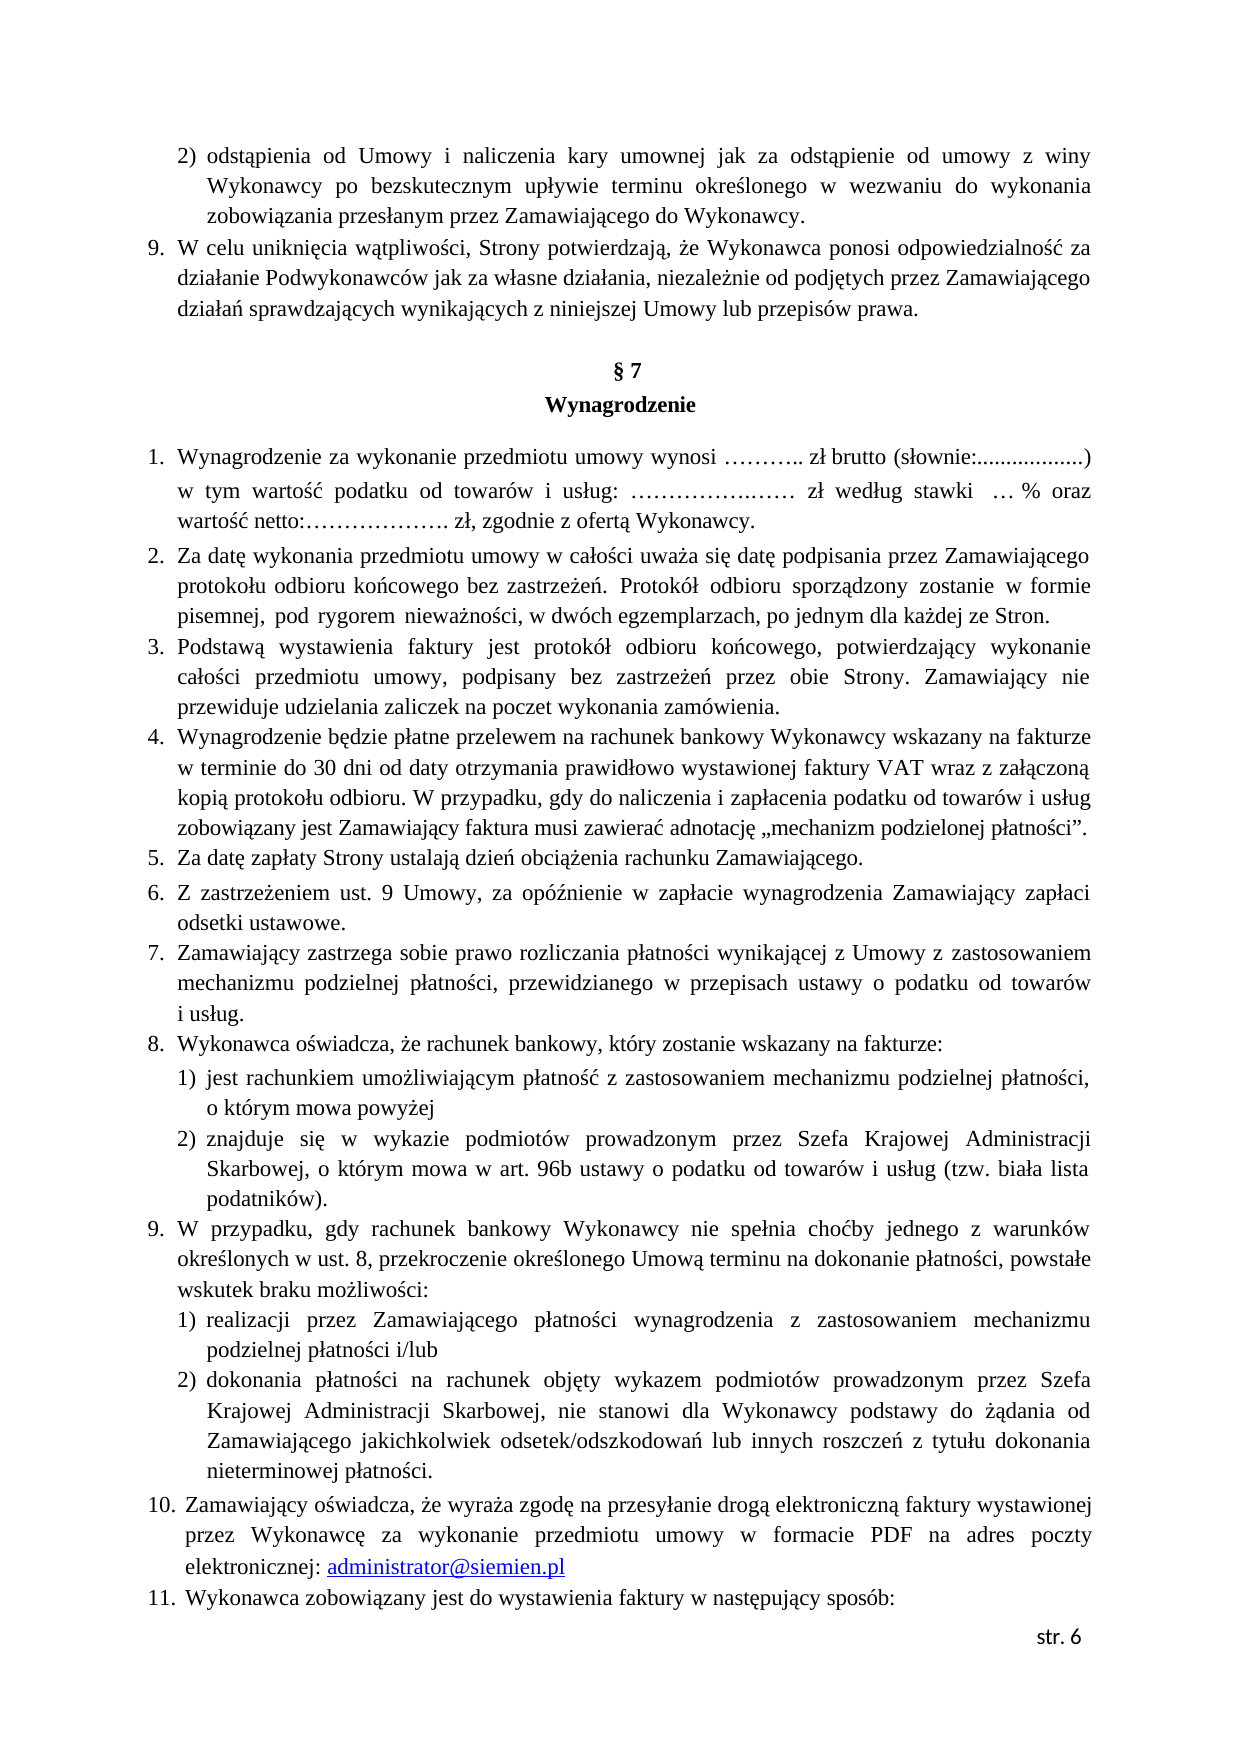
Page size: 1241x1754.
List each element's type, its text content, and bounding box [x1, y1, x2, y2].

list W przypadku, gdy rachunek bankowy Wykonawcy nie spełnia choćby jednego z warunków określonych w ust. 8, przekroczenie określonego Umową terminu na dokonanie płatności, powstałe wskutek braku możliwości: [147, 1215, 1091, 1302]
list Z zastrzeżeniem ust. 9 Umowy, za opóźnienie w zapłacie wynagrodzenia Zamawiający zapłaci odsetki ustawowe. [147, 879, 1091, 935]
list realizacji przez Zamawiającego płatności wynagrodzenia z zastosowaniem mechanizmu podzielnej płatności i/lub [177, 1306, 1092, 1362]
list odstąpienia od Umowy i naliczenia kary umownej jak za odstąpienie od umowy z winy Wykonawcy po bezskutecznym upływie terminu określonego w wezwaniu do wykonania zobowiązania przesłanym przez Zamawiającego do Wykonawcy. [177, 142, 1092, 228]
text Wynagrodzenie [118, 392, 1122, 418]
list Za datę zapłaty Strony ustalają dzień obciążenia rachunku Zamawiającego. [147, 844, 1196, 871]
list Zamawiający zastrzega sobie prawo rozliczania płatności wynikającej z Umowy z zastosowaniem mechanizmu podzielnej płatności, przewidzianego w przepisach ustawy o podatku od towarów i usług. [147, 939, 1091, 1026]
list § 7 [162, 357, 1093, 383]
list W celu uniknięcia wątpliwości, Strony potwierdzają, że Wykonawca ponosi odpowiedzialność za działanie Podwykonawców jak za własne działania, niezależnie od podjętych przez Zamawiającego działań sprawdzających wynikających z niniejszej Umowy lub przepisów prawa. [148, 234, 1092, 321]
list Wykonawca oświadcza, że rachunek bankowy, który zostanie wskazany na fakturze: [147, 1030, 1196, 1056]
list Za datę wykonania przedmiotu umowy w całości uważa się datę podpisania przez Zamawiającego protokołu odbioru końcowego bez zastrzeżeń. Protokół odbioru sporządzony zostanie w formie pisemnej, pod rygorem nieważności, w dwóch egzemplarzach, po jednym dla każdej ze Stron. [147, 542, 1091, 629]
list Podstawą wystawienia faktury jest protokół odbioru końcowego, potwierdzający wykonanie całości przedmiotu umowy, podpisany bez zastrzeżeń przez obie Strony. Zamawiający nie przewiduje udzielania zaliczek na poczet wykonania zamówienia. [147, 633, 1091, 719]
list Wykonawca zobowiązany jest do wystawienia faktury w następujący sposób: [147, 1584, 1196, 1610]
text w tym wartość podatku od towarów i usług: …………….…… zł według stawki …% oraz wartość netto:………………. zł, zgodnie z ofertą Wykonawcy. [177, 477, 1092, 534]
list Wynagrodzenie będzie płatne przelewem na rachunek bankowy Wykonawcy wskazany na fakturze w terminie do 30 dni od daty otrzymania prawidłowo wystawionej faktury VAT wraz z załączoną kopią protokołu odbioru. W przypadku, gdy do naliczenia i zapłacenia podatku od towarów i usług zobowiązany jest Zamawiający faktura musi zawierać adnotację „mechanizm podzielonej płatności”. [147, 723, 1091, 840]
list dokonania płatności na rachunek objęty wykazem podmiotów prowadzonym przez Szefa Krajowej Administracji Skarbowej, nie stanowi dla Wykonawcy podstawy do żądania od Zamawiającego jakichkolwiek odsetek/odszkodowań lub innych roszczeń z tytułu dokonania nieterminowej płatności. [177, 1366, 1092, 1483]
list Zamawiający oświadcza, że wyraża zgodę na przesyłanie drogą elektroniczną faktury wystawionej przez Wykonawcę za wykonanie przedmiotu umowy w formacie PDF na adres poczty elektronicznej: administrator@siemien.pl [147, 1491, 1093, 1580]
list jest rachunkiem umożliwiającym płatność z zastosowaniem mechanizmu podzielnej płatności, o którym mowa powyżej [177, 1064, 1091, 1121]
list Wynagrodzenie za wykonanie przedmiotu umowy wynosi ……….. zł brutto (słownie: ) [147, 443, 1196, 469]
list znajduje się w wykazie podmiotów prowadzonym przez Szefa Krajowej Administracji Skarbowej, o którym mowa w art. 96b ustawy o podatku od towarów i usług (tzw. biała lista podatników). [177, 1124, 1091, 1211]
